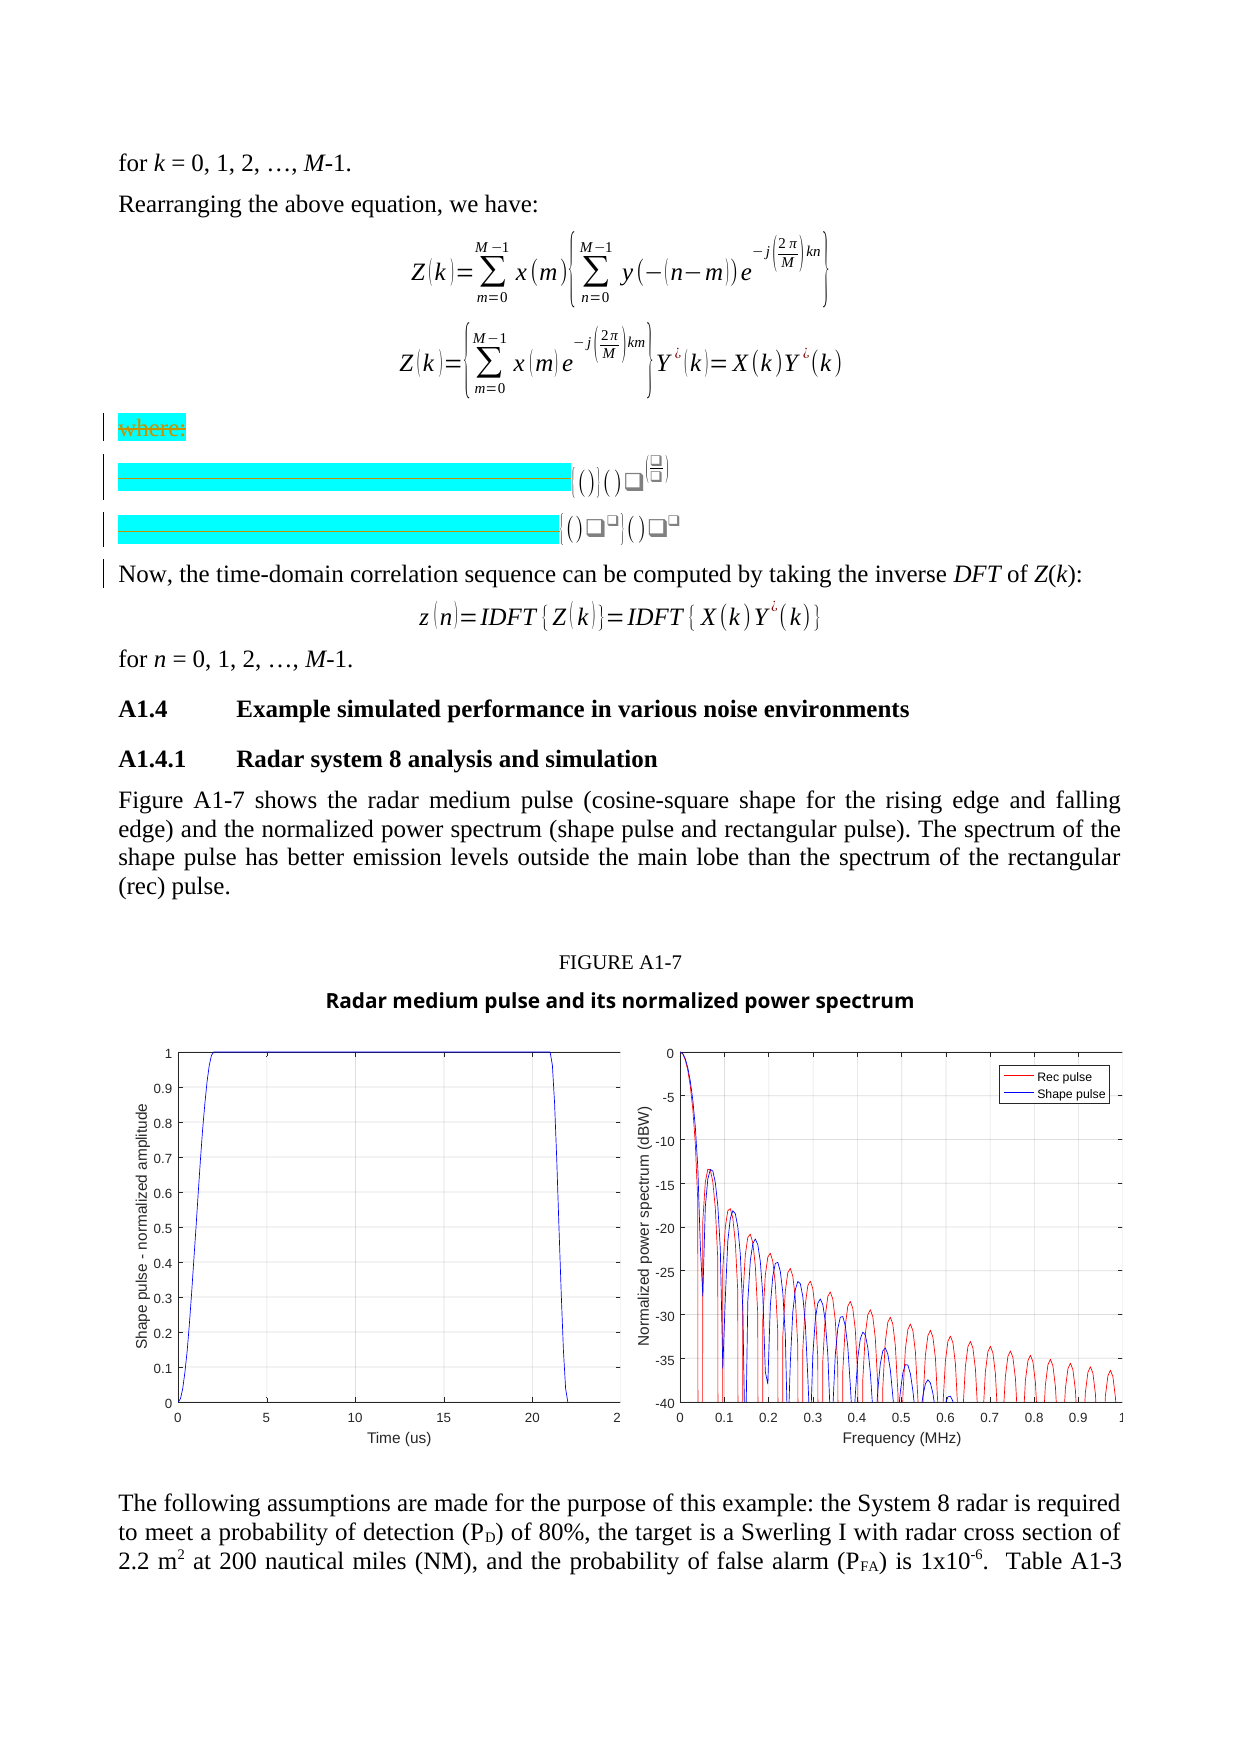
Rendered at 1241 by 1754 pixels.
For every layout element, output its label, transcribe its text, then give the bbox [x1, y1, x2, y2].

text Now, the time-domain correlation sequence can be computed by taking the inverse DFT of Z(k): [118, 559, 1122, 588]
table_header [118, 1028, 620, 1476]
text for n = 0, 1, 2, …, M-1. [118, 644, 1122, 673]
subtitle A1.4.1 Radar system 8 analysis and simulation [118, 744, 1122, 772]
text Figure A1-7 shows the radar medium pulse (cosine-square shape for the rising edge and falling edge) and the normalized power spectrum (shape pulse and rectangular pulse). The spectrum of the shape pulse has better emission levels outside the main lobe than the spectrum of the rectangular (rec) pulse. [118, 785, 1122, 900]
text Rearranging the above equation, we have: [118, 189, 1122, 218]
title Radar medium pulse and its normalized power spectrum [118, 986, 1122, 1015]
text for k = 0, 1, 2, …, M-1. [118, 148, 1122, 176]
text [118, 1488, 1122, 1575]
subtitle A1.4 Example simulated performance in various noise environments [118, 694, 1122, 723]
text Figure A1-7 [118, 950, 1122, 974]
table_header [620, 1028, 1122, 1476]
